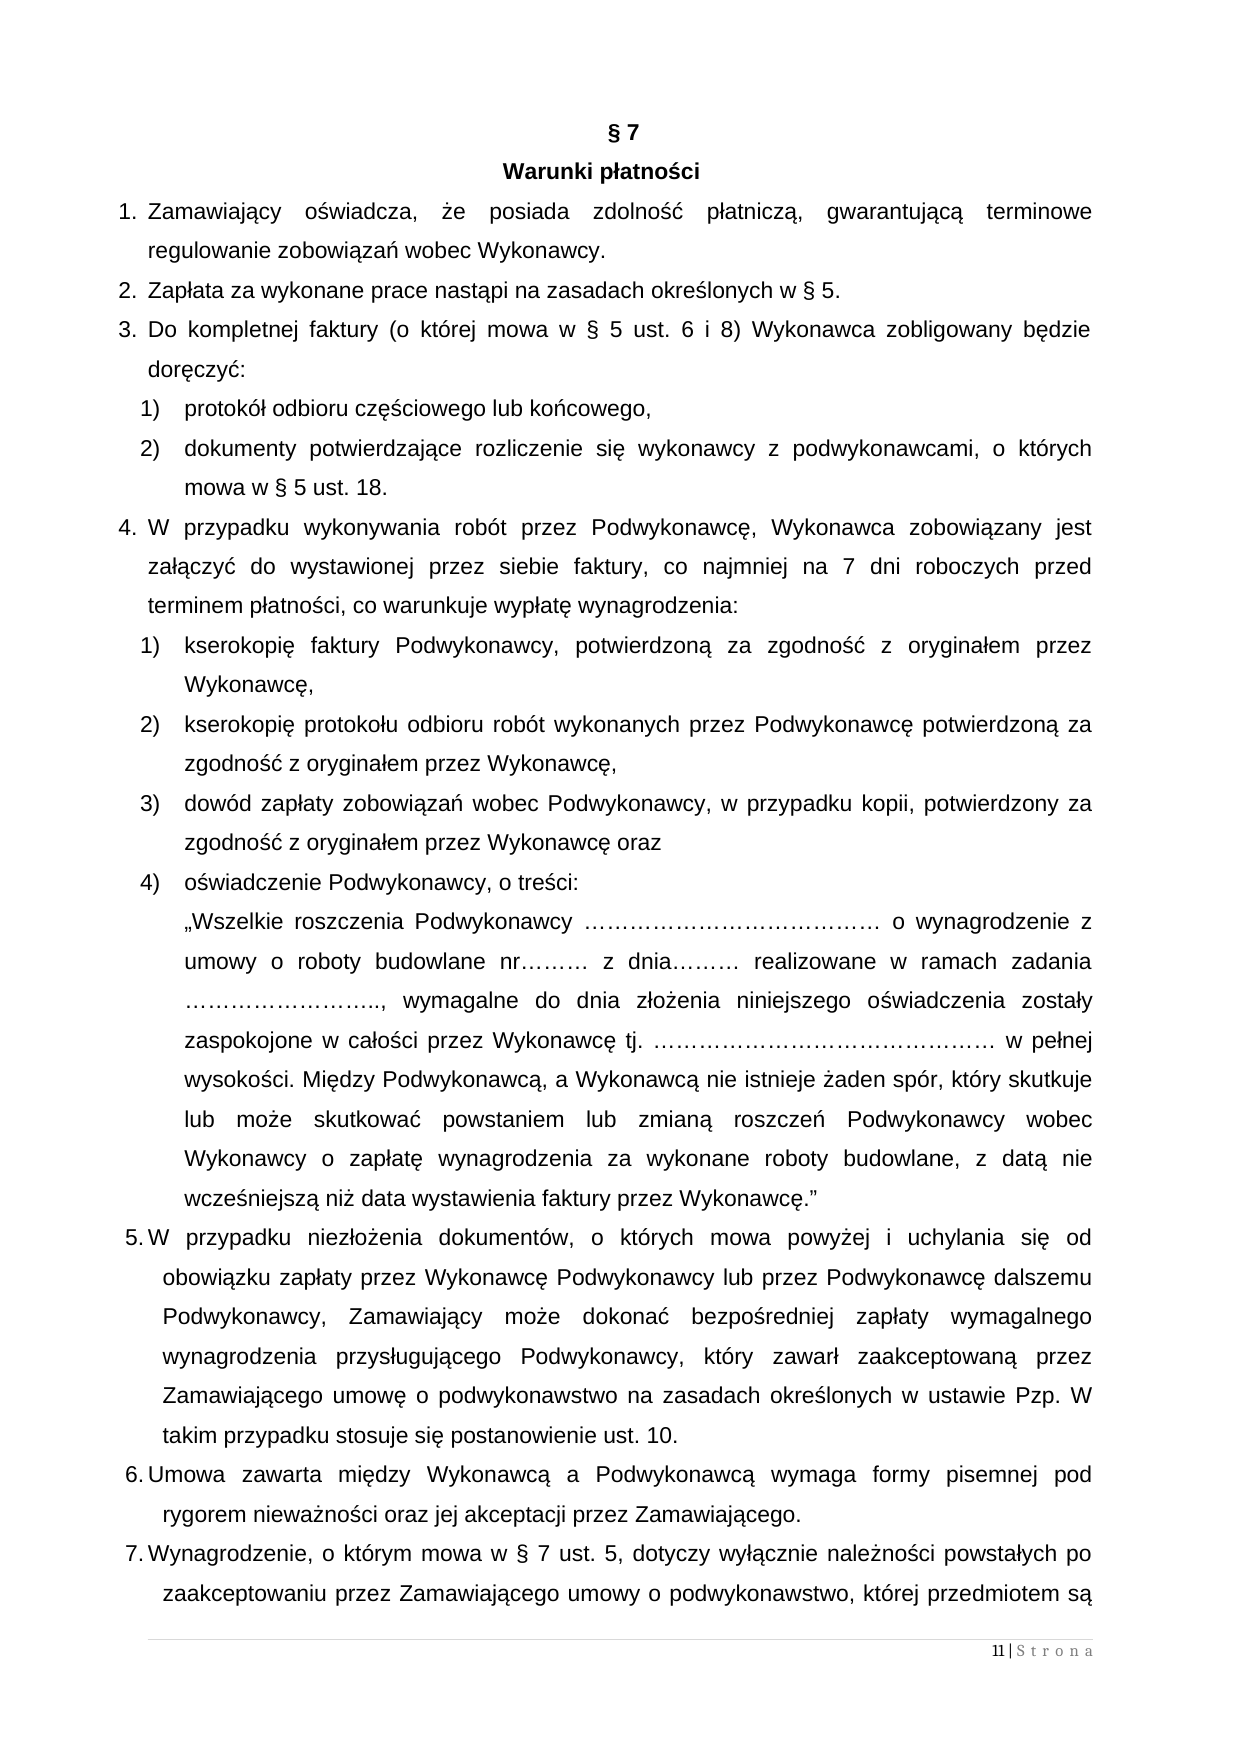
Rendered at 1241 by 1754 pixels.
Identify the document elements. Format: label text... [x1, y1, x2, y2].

list dowód zapłaty zobowiązań wobec Podwykonawcy, w przypadku kopii, potwierdzony za zgodność z oryginałem przez Wykonawcę oraz [140, 790, 1093, 856]
list Do kompletnej faktury (o której mowa w § 5 ust. 6 i 8) Wykonawca zobligowany będzie doręczyć: [118, 316, 1093, 382]
list W przypadku niezłożenia dokumentów, o których mowa powyżej i uchylania się od obowiązku zapłaty przez Wykonawcę Podwykonawcy lub przez Podwykonawcę dalszemu Podwykonawcy, Zamawiający może dokonać bezpośredniej zapłaty wymagalnego wynagrodzenia przysługującego Podwykonawcy, który zawarł zaakceptowaną przez Zamawiającego umowę o podwykonawstwo na zasadach określonych w ustawie Pzp. W takim przypadku stosuje się postanowienie ust. 10. [125, 1224, 1093, 1448]
list protokół odbioru częściowego lub końcowego, [140, 395, 1093, 421]
list Zamawiający oświadcza, że posiada zdolność płatniczą, gwarantującą terminowe regulowanie zobowiązań wobec Wykonawcy. [118, 198, 1093, 263]
list W przypadku wykonywania robót przez Podwykonawcę, Wykonawca zobowiązany jest załączyć do wystawionej przez siebie faktury, co najmniej na 7 dni roboczych przed terminem płatności, co warunkuje wypłatę wynagrodzenia: [118, 513, 1093, 619]
text § 7 [154, 119, 1093, 145]
list dokumenty potwierdzające rozliczenie się wykonawcy z podwykonawcami, o których mowa w § 5 ust. 18. [140, 434, 1093, 500]
list kserokopię protokołu odbioru robót wykonanych przez Podwykonawcę potwierdzoną za zgodność z oryginałem przez Wykonawcę, [140, 711, 1093, 777]
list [125, 1540, 1093, 1606]
list oświadczenie Podwykonawcy, o treści: [140, 869, 1093, 895]
list Umowa zawarta między Wykonawcą a Podwykonawcą wymaga formy pisemnej pod rygorem nieważności oraz jej akceptacji przez Zamawiającego. [125, 1461, 1093, 1527]
text „Wszelkie roszczenia Podwykonawcy ………………………………… o wynagrodzenie z umowy o roboty budowlane nr……… z dnia……… realizowane w ramach zadania …………………….., wymagalne do dnia złożenia niniejszego oświadczenia zostały zaspokojone w całości przez Wykonawcę tj. ……………………………………… w pełnej wysokości. Między Podwykonawcą, a Wykonawcą nie istnieje żaden spór, który skutkuje lub może skutkować powstaniem lub zmianą roszczeń Podwykonawcy wobec Wykonawcy o zapłatę wynagrodzenia za wykonane roboty budowlane, z datą nie wcześniejszą niż data wystawienia faktury przez Wykonawcę.” [184, 908, 1093, 1211]
list Zapłata za wykonane prace nastąpi na zasadach określonych w § 5. [118, 277, 1093, 303]
text Warunki płatności [110, 158, 1093, 184]
list kserokopię faktury Podwykonawcy, potwierdzoną za zgodność z oryginałem przez Wykonawcę, [140, 632, 1093, 698]
